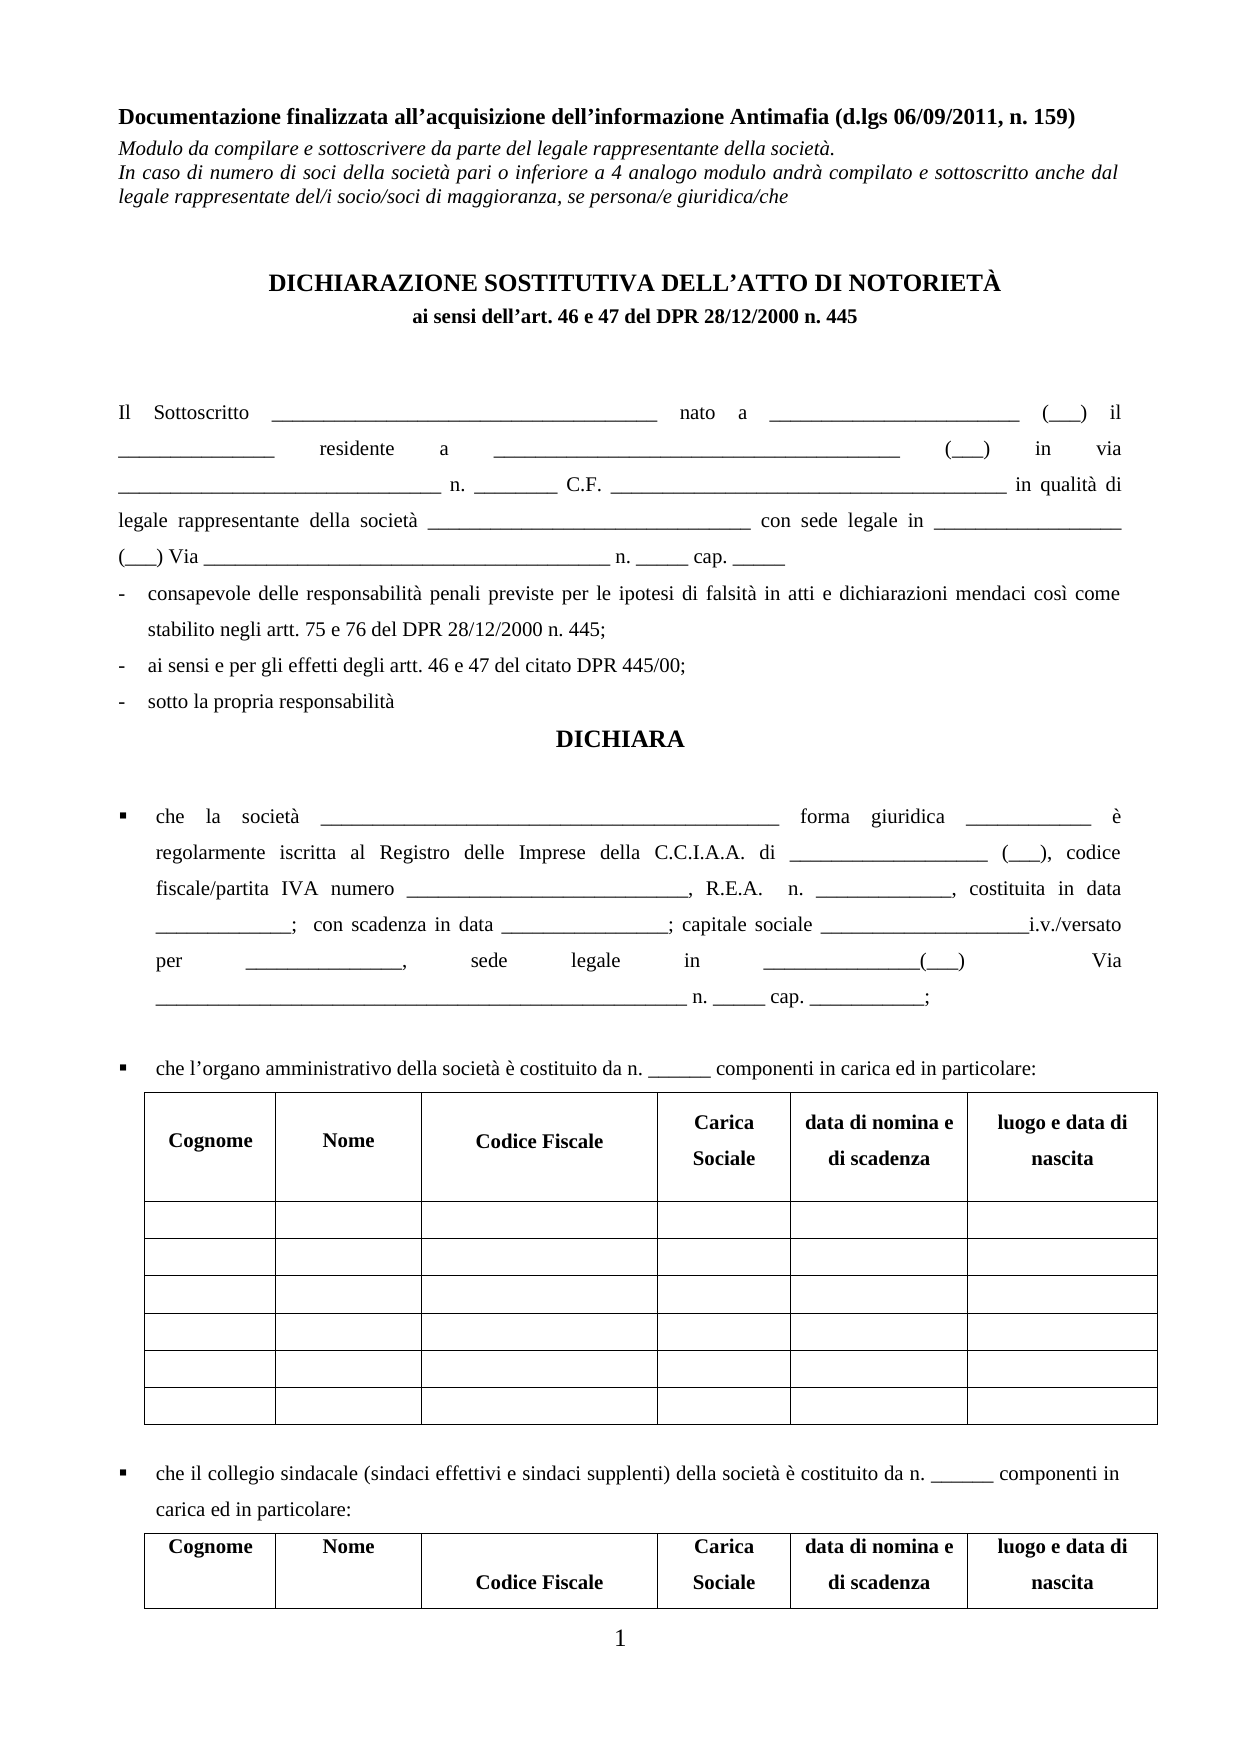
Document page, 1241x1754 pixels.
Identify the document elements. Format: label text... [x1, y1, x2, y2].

list che la società ____________________________________________ forma giuridica ____________ è regolarmente iscritta al Registro delle Imprese della C.C.I.A.A. di ___________________ (___), codice fiscale/partita IVA numero ___________________________, R.E.A. n. _____________, costituita in data _____________; con scadenza in data ________________; capitale sociale ____________________i.v./versato per _______________, sede legale in _______________(___) Via ___________________________________________________ n. _____ cap. ___________; [118, 804, 1122, 1008]
table_header Cognome [145, 1534, 275, 1608]
table_cell [791, 1239, 967, 1275]
table_cell [968, 1202, 1157, 1238]
table_cell [422, 1388, 657, 1424]
table_header Codice Fiscale [422, 1534, 657, 1608]
list consapevole delle responsabilità penali previste per le ipotesi di falsità in atti e dichiarazioni mendaci così come stabilito negli artt. 75 e 76 del DPR 28/12/2000 n. 445; [118, 580, 1122, 641]
table_cell [276, 1351, 421, 1387]
table_cell [145, 1314, 275, 1349]
table_cell [658, 1351, 790, 1387]
table_cell [145, 1276, 275, 1312]
table_cell [658, 1314, 790, 1349]
table_cell [658, 1276, 790, 1312]
text In caso di numero di soci della società pari o inferiore a 4 analogo modulo andrà compilato e sottoscritto anche dal legale rappresentate del/i socio/soci di maggioranza, se persona/e giuridica/che [118, 160, 1122, 208]
table_cell [145, 1239, 275, 1275]
table_cell [145, 1388, 275, 1424]
table_cell [276, 1388, 421, 1424]
table_header luogo e data di nascita [968, 1093, 1157, 1201]
table_cell [276, 1314, 421, 1349]
table_cell [791, 1388, 967, 1424]
text Il Sottoscritto _____________________________________ nato a ________________________ (___) il _______________ residente a _______________________________________ (___) in via _______________________________ n. ________ C.F. ______________________________________ in qualità di legale rappresentante della società _______________________________ con sede legale in __________________ (___) Via _______________________________________ n. _____ cap. _____ [118, 400, 1122, 568]
table_cell [791, 1351, 967, 1387]
table_cell [422, 1276, 657, 1312]
text ai sensi dell’art. 46 e 47 del DPR 28/12/2000 n. 445 [148, 304, 1122, 328]
table_cell [658, 1202, 790, 1238]
table_cell [276, 1202, 421, 1238]
table_cell [276, 1239, 421, 1275]
table_header Carica Sociale [658, 1534, 790, 1608]
table_header Nome [276, 1534, 421, 1608]
table_cell [145, 1202, 275, 1238]
table_cell [968, 1388, 1157, 1424]
table_cell [658, 1388, 790, 1424]
table_cell [276, 1276, 421, 1312]
text Modulo da compilare e sottoscrivere da parte del legale rappresentante della società. [118, 136, 1122, 160]
table_cell [658, 1239, 790, 1275]
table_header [968, 1534, 1157, 1608]
table_cell [968, 1351, 1157, 1387]
text DICHIARA [118, 724, 1122, 753]
table_header Codice Fiscale [422, 1093, 657, 1201]
list ai sensi e per gli effetti degli artt. 46 e 47 del citato DPR 445/00; [118, 652, 1122, 677]
table_cell [791, 1202, 967, 1238]
text Documentazione finalizzata all’acquisizione dell’informazione Antimafia (d.lgs 06/09/2011, n. 159) [118, 103, 1122, 130]
table_header Cognome [145, 1093, 275, 1201]
table_cell [968, 1314, 1157, 1349]
table_header Nome [276, 1093, 421, 1201]
list che l’organo amministrativo della società è costituito da n. ______ componenti in carica ed in particolare: [118, 1056, 1122, 1080]
list sotto la propria responsabilità [118, 688, 1122, 713]
table_cell [422, 1351, 657, 1387]
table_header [791, 1534, 967, 1608]
table_cell [791, 1314, 967, 1349]
table_header data di nomina e di scadenza [791, 1093, 967, 1201]
table_header Carica Sociale [658, 1093, 790, 1201]
table_cell [145, 1351, 275, 1387]
table_cell [791, 1276, 967, 1312]
table_cell [968, 1276, 1157, 1312]
table_cell [422, 1239, 657, 1275]
table_cell [968, 1239, 1157, 1275]
table_cell [422, 1202, 657, 1238]
table_cell [422, 1314, 657, 1349]
list che il collegio sindacale (sindaci effettivi e sindaci supplenti) della società è costituito da n. ______ componenti in carica ed in particolare: [118, 1461, 1122, 1521]
text DICHIARAZIONE SOSTITUTIVA DELL’ATTO DI NOTORIETÀ [148, 268, 1122, 297]
